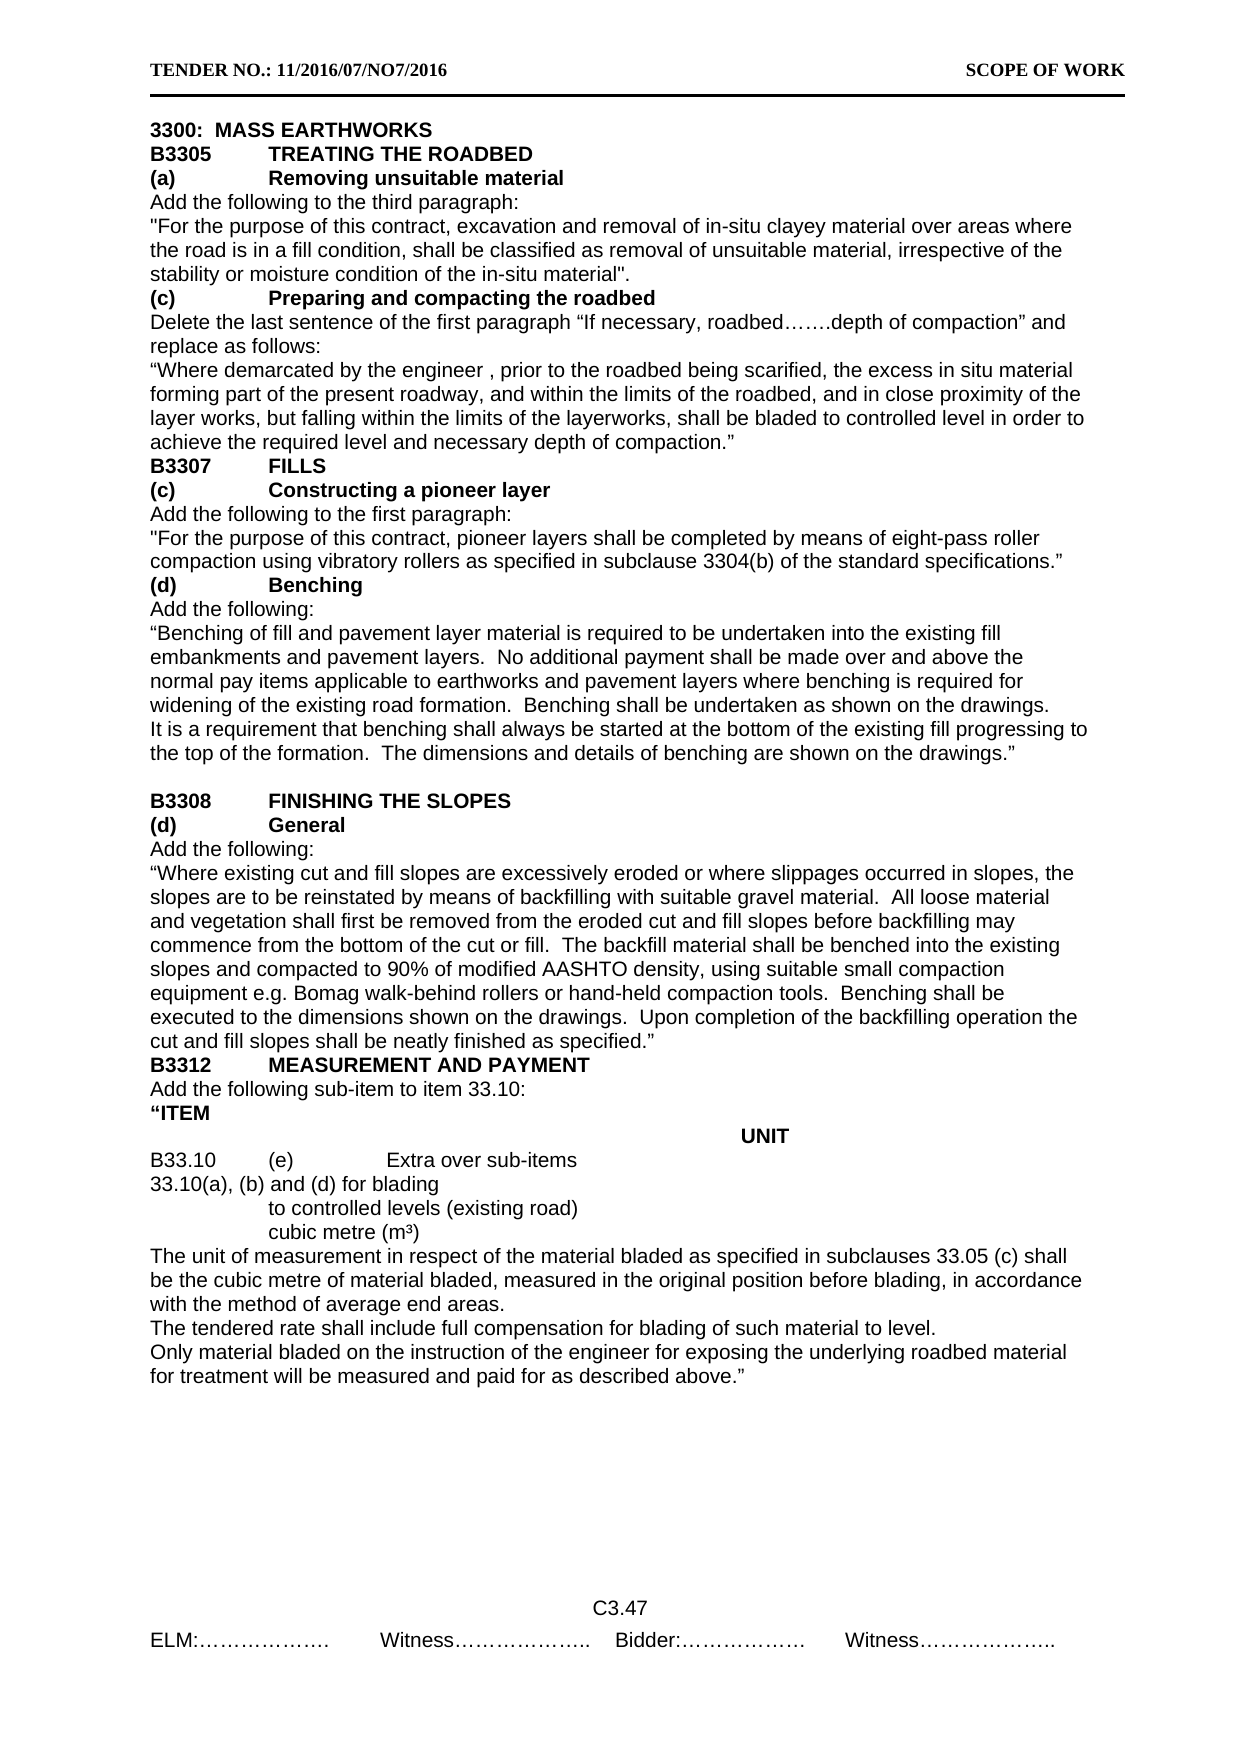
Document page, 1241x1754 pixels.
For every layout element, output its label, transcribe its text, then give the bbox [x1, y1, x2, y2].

text Add the following: [150, 597, 1090, 621]
text The unit of measurement in respect of the material bladed as specified in subclauses 33.05 (c) shall be the cubic metre of material bladed, measured in the original position before blading, in accordance with the method of average end areas. [150, 1244, 1090, 1316]
text “ITEM [150, 1100, 1090, 1148]
text (c) Preparing and compacting the roadbed [150, 286, 1090, 310]
text B3305 TREATING THE ROADBED [150, 142, 1090, 166]
text 33.10(a), (b) and (d) for blading to controlled levels (existing road) cubic metre (m³) [150, 1172, 1090, 1244]
text Add the following to the first paragraph: [150, 501, 1090, 525]
text "For the purpose of this contract, pioneer layers shall be completed by means of eight-pass roller compaction using vibratory rollers as specified in subclause 3304(b) of the standard specifications.” [150, 525, 1090, 573]
text 3300: MASS EARTHWORKS [150, 118, 1090, 142]
text B3312 MEASUREMENT PAYMENT [150, 1052, 1090, 1076]
text Add the following: [150, 837, 1090, 861]
text (c) Constructing a pioneer layer [150, 477, 1090, 501]
text Add the following sub-item to item 33.10: [150, 1076, 1090, 1100]
text B3308 FINISHING THE SLOPES [150, 789, 1090, 813]
text "For the purpose of this contract, excavation and removal of in-situ clayey material over areas where the road is in a fill condition, shall be classified as removal of unsuitable material, irrespective of the stability or moisture condition of the in-situ material". [150, 214, 1090, 286]
text (a) Removing unsuitable material [150, 166, 1090, 190]
text (d) General [150, 813, 1090, 837]
text “Where existing cut and fill slopes are excessively eroded or where slippages occurred in slopes, the slopes are to be reinstated by means of backfilling with suitable gravel material. All loose material and vegetation shall first be removed from the eroded cut and fill slopes before backfilling may commence from the bottom of the cut or fill. The backfill material shall be benched into the existing slopes and compacted to 90% of modified AASHTO density, using suitable small compaction equipment e.g. Bomag walk-behind rollers or hand-held compaction tools. Benching shall be executed to the dimensions shown on the drawings. Upon completion of the backfilling operation the cut and fill slopes shall be neatly finished as specified.” [150, 861, 1090, 1052]
text B33.10 (e) Extra over sub-items [150, 1148, 1090, 1172]
text (d) Benching [150, 573, 1090, 597]
text Only material bladed on the instruction of the engineer for exposing the underlying roadbed material for treatment will be measured and paid for as described above.” [150, 1340, 1090, 1388]
text “Where demarcated by the engineer , prior to the roadbed being scarified, the excess in situ material forming part of the present roadway, and within the limits of the roadbed, and in close proximity of the layer works, but falling within the limits of the layerworks, shall be bladed to controlled level in order to achieve the required level and necessary depth of compaction.” [150, 358, 1090, 453]
text Delete the last sentence of the first paragraph “If necessary, roadbed…….depth of compaction” and replace as follows: [150, 310, 1090, 358]
text B3307 FILLS [150, 453, 1090, 477]
text Add the following to the third paragraph: [150, 190, 1090, 214]
text It is a requirement that benching shall always be started at the bottom of the existing fill progressing to the top of the formation. The dimensions and details of benching are shown on the drawings.” [150, 717, 1090, 765]
text The tendered rate shall include full compensation for blading of such material to level. [150, 1316, 1090, 1340]
text “Benching of fill and pavement layer material is required to be undertaken into the existing fill embankments and pavement layers. No additional payment shall be made over and above the normal pay items applicable to earthworks and pavement layers where benching is required for widening of the existing road formation. Benching shall be undertaken as shown on the drawings. [150, 621, 1090, 717]
